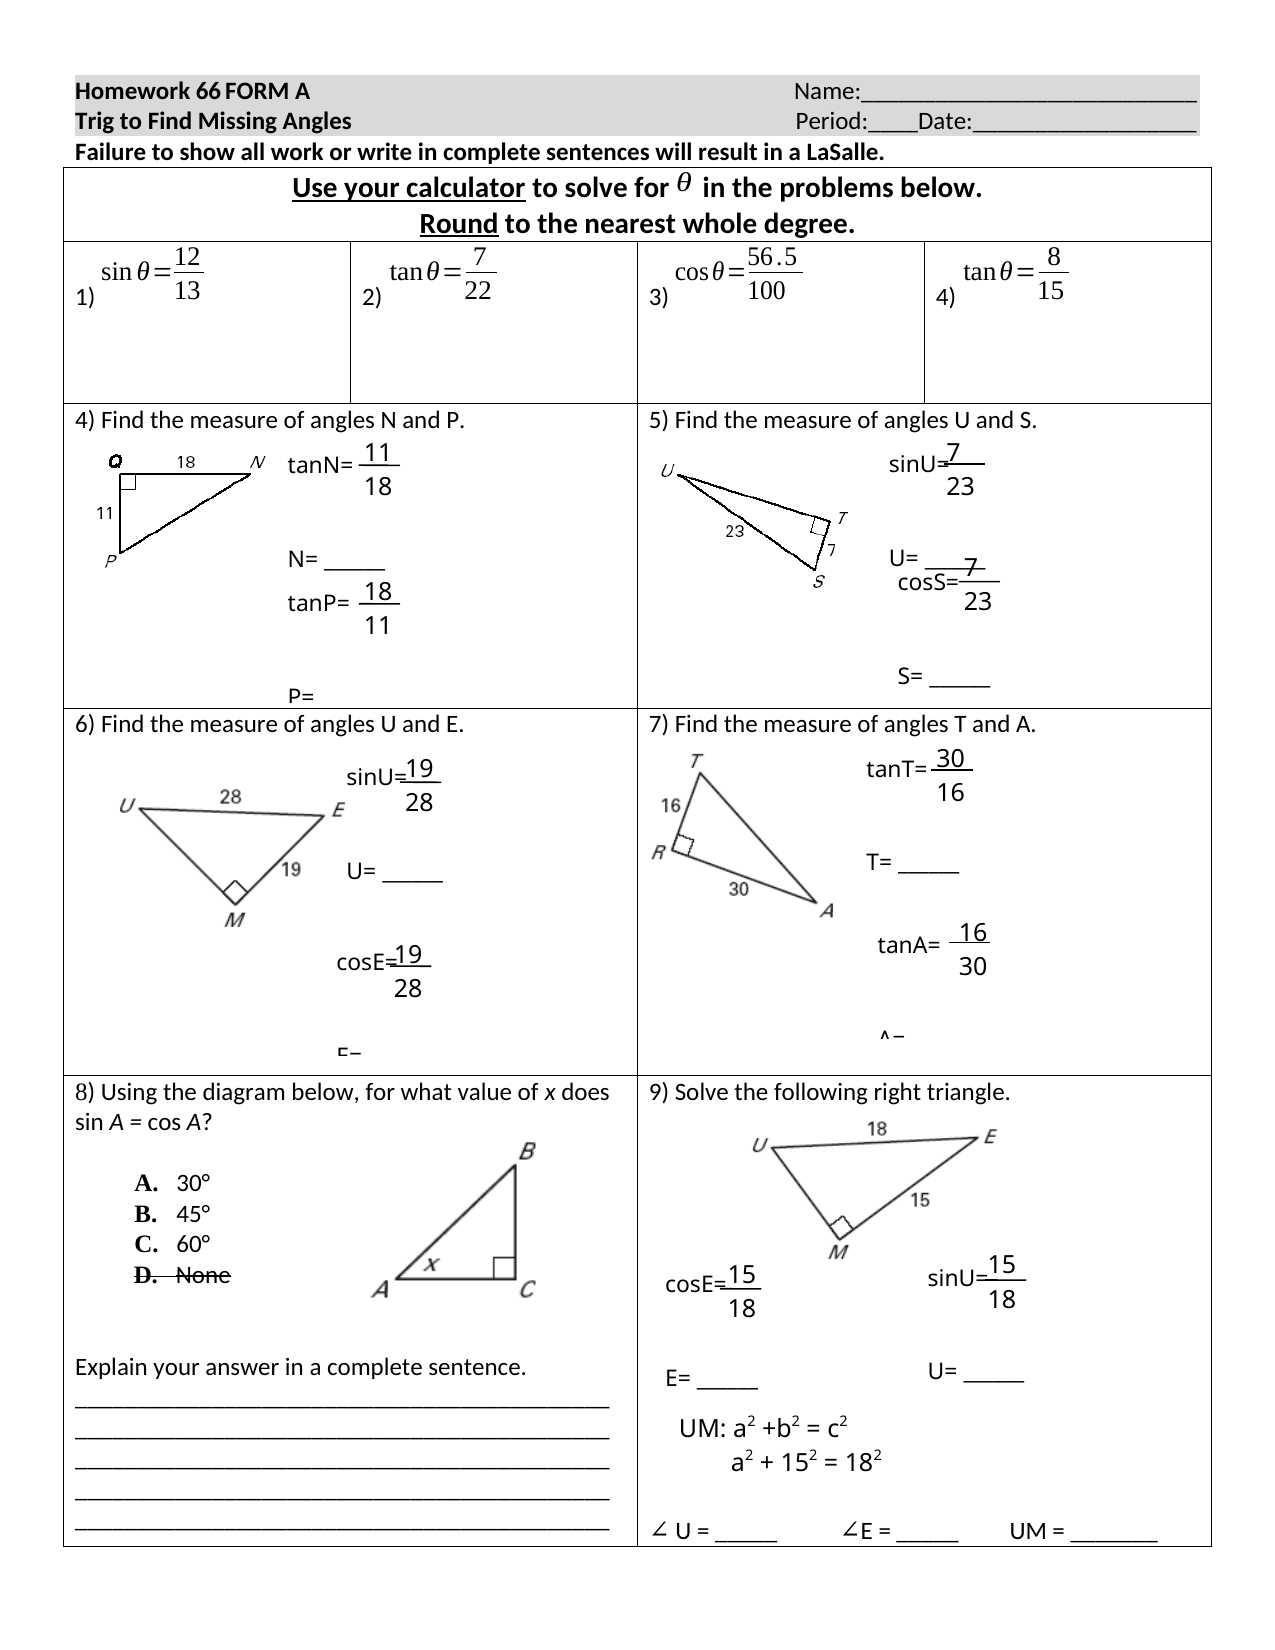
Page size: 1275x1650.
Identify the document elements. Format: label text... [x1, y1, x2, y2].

table_cell 1) [64, 242, 350, 403]
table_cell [638, 1076, 1211, 1546]
table_cell 4) Find the measure of angles N and P. [64, 404, 637, 708]
table_header Use your calculator to solve for in the problems below. Round to the nearest whole degree. [64, 168, 1211, 241]
table_cell 5) Find the measure of angles U and S. [638, 404, 1211, 708]
text Homework 66 FORM A Name:___________________________ [75, 75, 1200, 106]
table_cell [64, 1076, 637, 1546]
text Failure to show all work or write in complete sentences will result in a LaSalle. [75, 136, 1200, 167]
table_cell 4) [925, 242, 1211, 403]
table_cell 3) [638, 242, 924, 403]
table_cell 7) Find the measure of angles T and A. [638, 709, 1211, 1075]
text Trig to Find Missing Angles Period:____Date:__________________ [75, 106, 1200, 136]
table_cell 6) Find the measure of angles U and E. [64, 709, 637, 1075]
table_cell 2) [351, 242, 637, 403]
